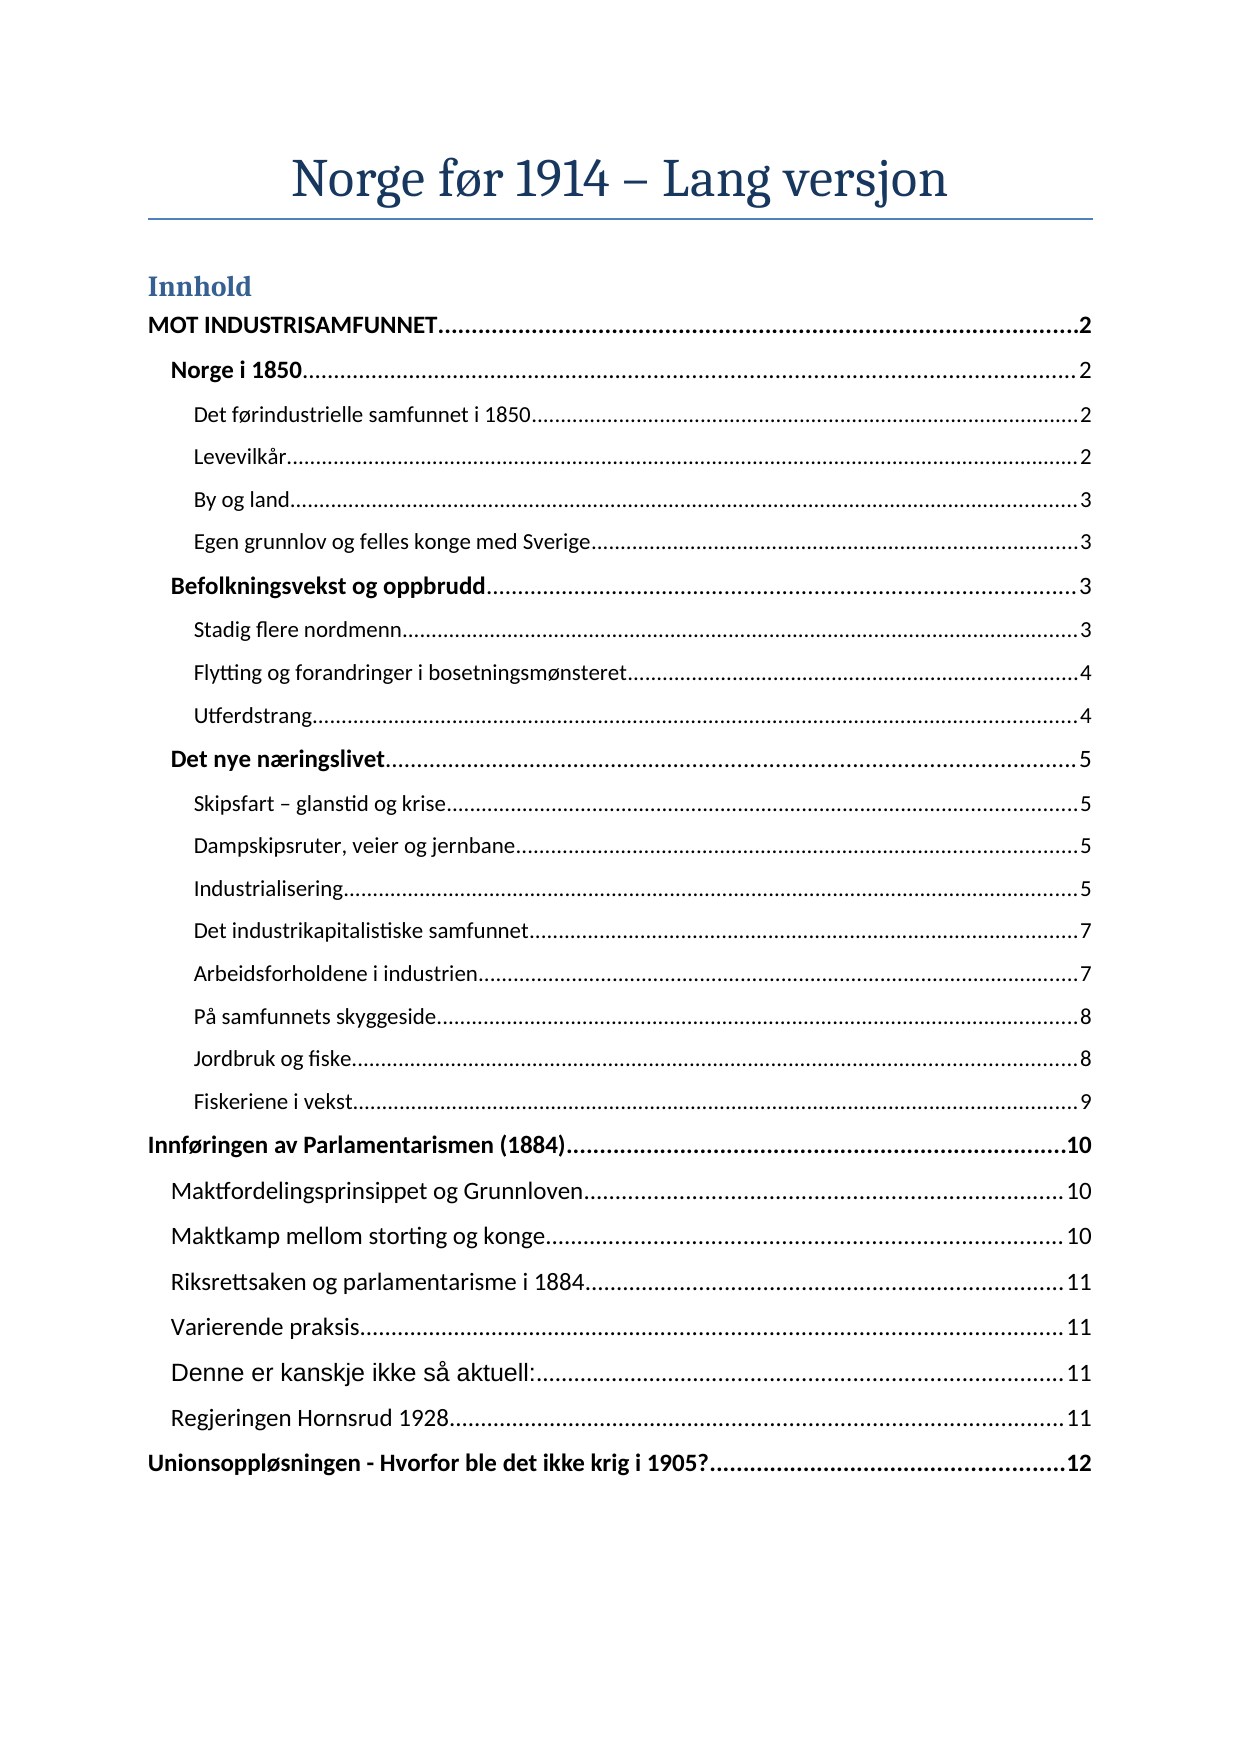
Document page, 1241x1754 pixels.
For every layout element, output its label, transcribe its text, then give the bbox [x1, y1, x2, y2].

title Norge før 1914 – Lang versjon [148, 148, 1093, 218]
